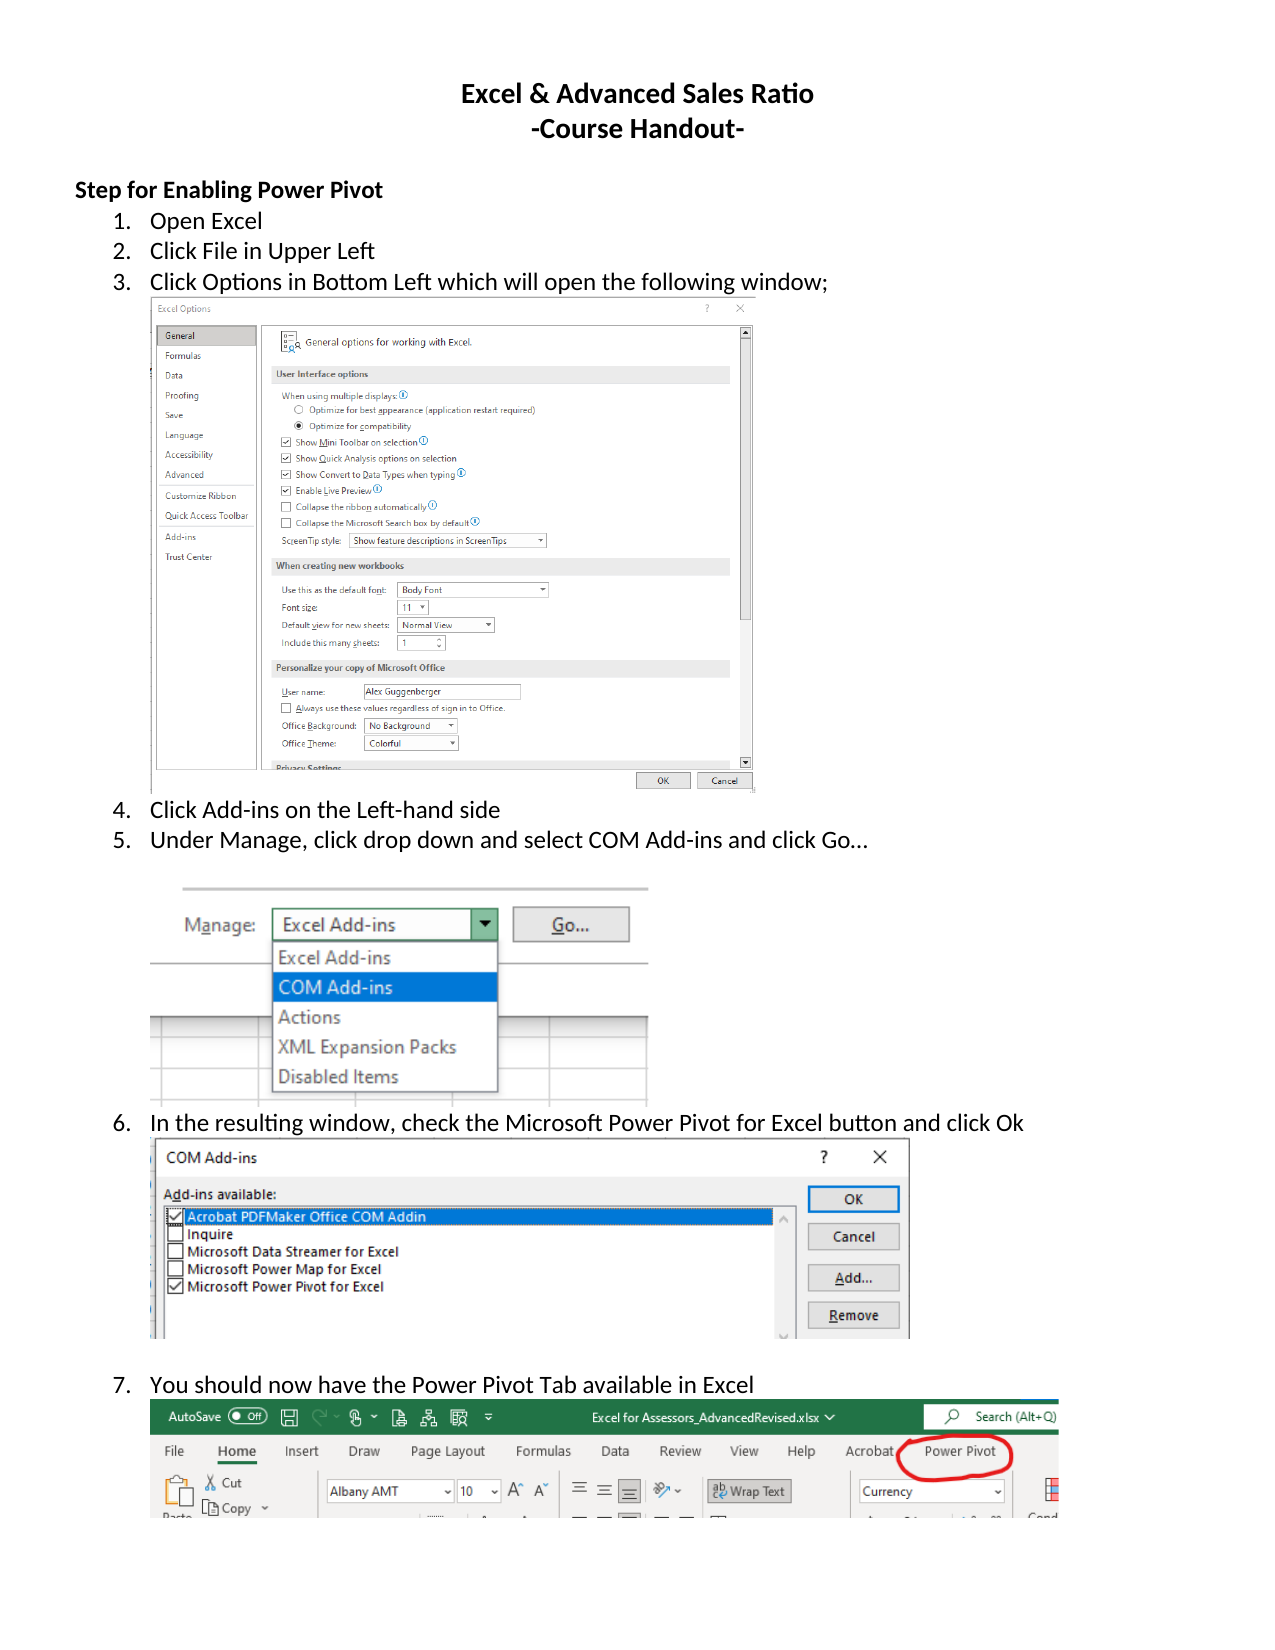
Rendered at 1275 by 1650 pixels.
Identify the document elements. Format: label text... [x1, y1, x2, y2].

picture [150, 1399, 1059, 1518]
list You should now have the Power Pivot Tab available in Excel [112, 1369, 1200, 1400]
picture [150, 1137, 910, 1339]
list Click Options in Bottom Left which will open the following window; [112, 266, 1200, 296]
list In the resulting window, check the Microsoft Power Pivot for Excel button and click Ok [112, 1107, 1200, 1137]
picture [150, 296, 756, 794]
list Under Manage, click drop down and select COM Add-ins and click Go… [112, 824, 1200, 855]
text Step for Enabling Power Pivot [75, 174, 1200, 205]
list Open Excel [112, 205, 1200, 235]
text -Course Handout- [75, 111, 1200, 146]
list Click Add-ins on the Left-hand side [112, 794, 1200, 824]
list Click File in Upper Left [112, 235, 1200, 266]
picture [150, 855, 649, 1107]
text Excel & Advanced Sales Ratio [75, 75, 1200, 111]
